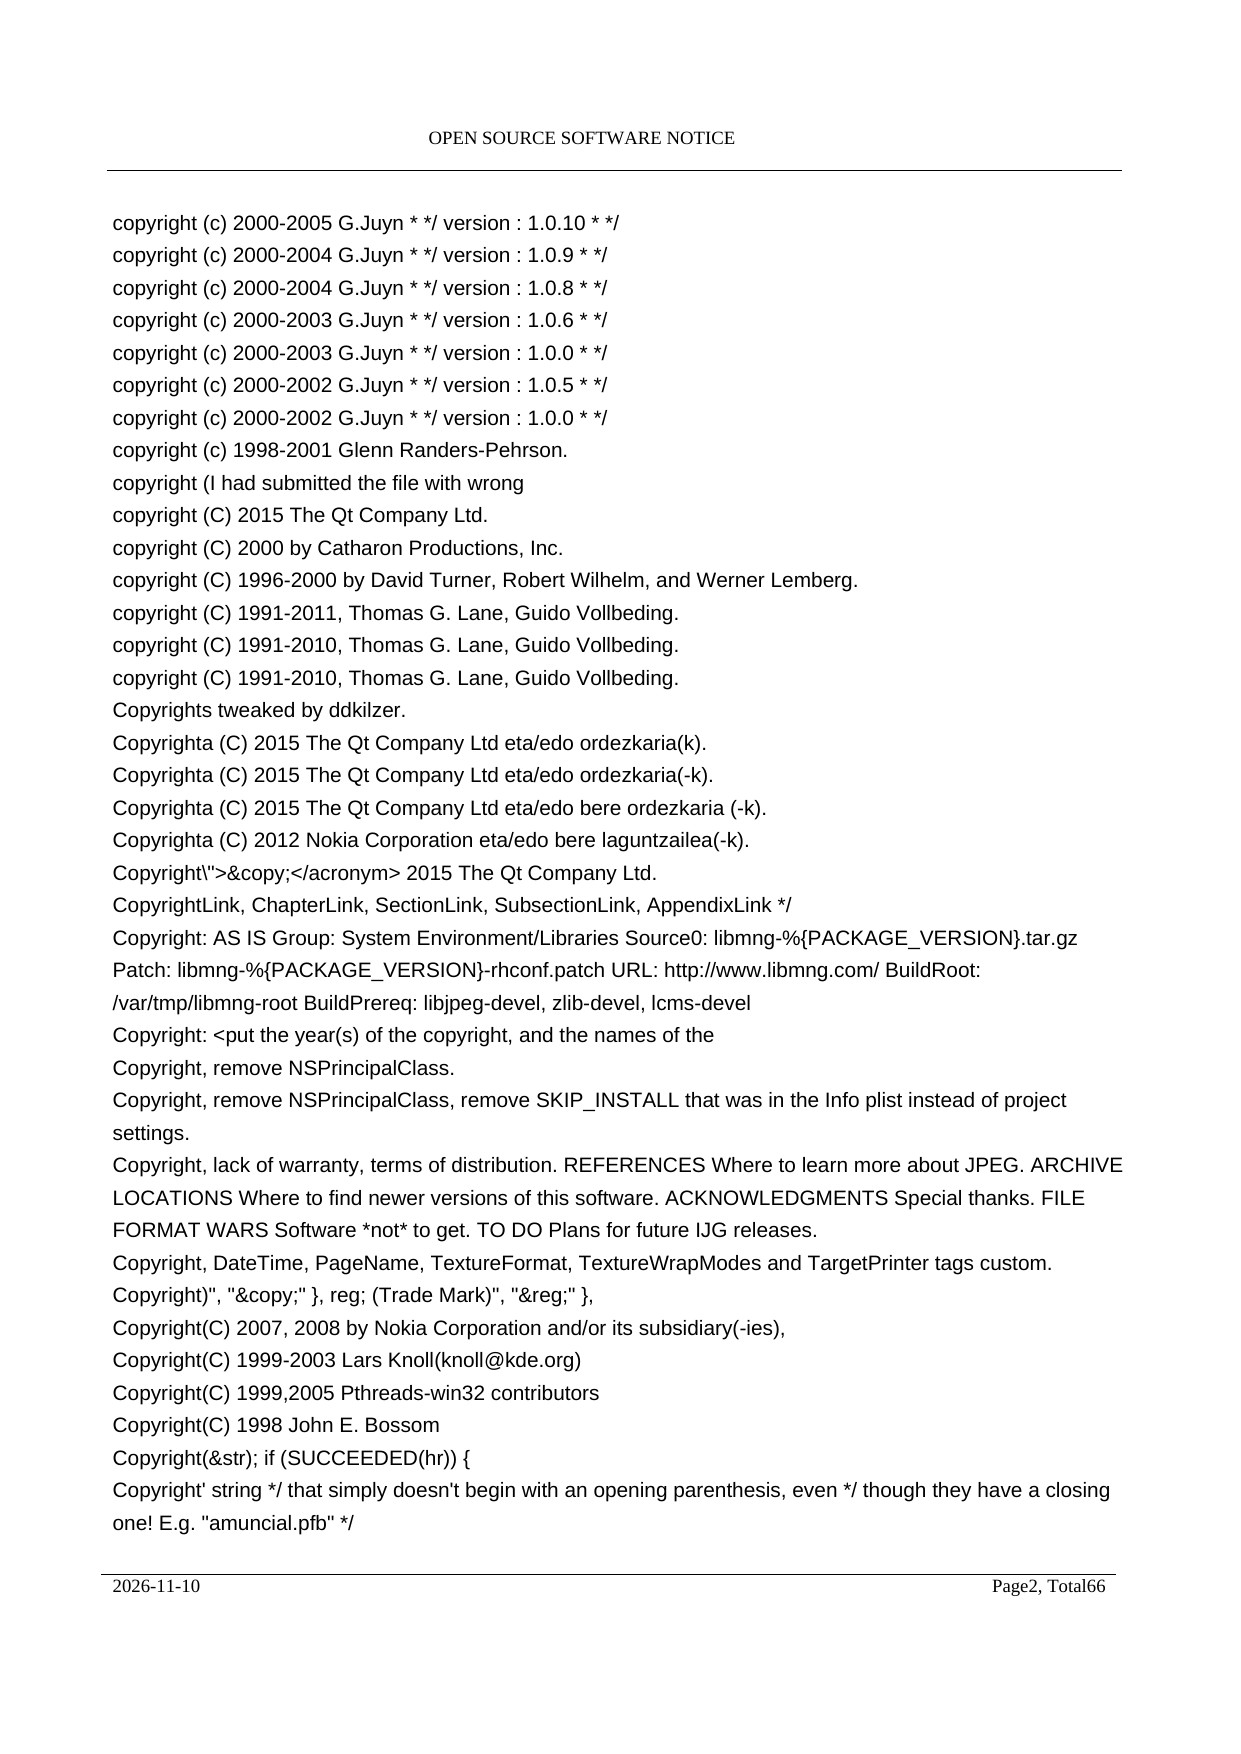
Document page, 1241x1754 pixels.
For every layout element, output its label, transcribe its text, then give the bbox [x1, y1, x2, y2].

text copyright (c) 2000-2002 G.Juyn * */ version : 1.0.0 * */ [112, 401, 1128, 434]
text Copyright, remove NSPrincipalClass, remove SKIP_INSTALL that was in the Info plist instead of project settings. [112, 1084, 1128, 1149]
text Copyright, DateTime, PageName, TextureFormat, TextureWrapModes and TargetPrinter tags custom. [112, 1246, 1128, 1279]
text copyright (c) 2000-2005 G.Juyn * */ version : 1.0.10 * */ [112, 206, 1128, 239]
text CopyrightLink, ChapterLink, SectionLink, SubsectionLink, AppendixLink */ [112, 889, 1128, 921]
text Copyrights tweaked by ddkilzer. [112, 694, 1128, 726]
text Copyright' string */ that simply doesn't begin with an opening parenthesis, even */ though they have a closing one! E.g. "amuncial.pfb" */ [112, 1474, 1128, 1539]
text copyright (c) 2000-2002 G.Juyn * */ version : 1.0.5 * */ [112, 369, 1128, 401]
text Copyright(C) 2007, 2008 by Nokia Corporation and/or its subsidiary(-ies), [112, 1311, 1128, 1344]
text Copyright)", "&copy;" }, reg; (Trade Mark)", "&reg;" }, [112, 1279, 1128, 1311]
text copyright (I had submitted the file with wrong [112, 466, 1128, 499]
text Copyrighta (C) 2015 The Qt Company Ltd eta/edo ordezkaria(-k). [112, 759, 1128, 791]
text Copyright, lack of warranty, terms of distribution. REFERENCES Where to learn more about JPEG. ARCHIVE LOCATIONS Where to find newer versions of this software. ACKNOWLEDGMENTS Special thanks. FILE FORMAT WARS Software *not* to get. TO DO Plans for future IJG releases. [112, 1149, 1128, 1246]
text Copyright(C) 1999-2003 Lars Knoll(knoll@kde.org) [112, 1344, 1128, 1376]
text Copyrighta (C) 2012 Nokia Corporation eta/edo bere laguntzailea(-k). [112, 824, 1128, 856]
text Copyrighta (C) 2015 The Qt Company Ltd eta/edo ordezkaria(k). [112, 726, 1128, 759]
text Copyright(C) 1998 John E. Bossom [112, 1409, 1128, 1441]
text Copyright, remove NSPrincipalClass. [112, 1051, 1128, 1084]
text copyright (C) 1991-2010, Thomas G. Lane, Guido Vollbeding. [112, 661, 1128, 694]
text copyright (c) 1998-2001 Glenn Randers-Pehrson. [112, 434, 1128, 466]
text copyright (c) 2000-2003 G.Juyn * */ version : 1.0.6 * */ [112, 304, 1128, 336]
text Copyrighta (C) 2015 The Qt Company Ltd eta/edo bere ordezkaria (-k). [112, 791, 1128, 824]
text copyright (C) 2015 The Qt Company Ltd. [112, 499, 1128, 531]
text copyright (c) 2000-2004 G.Juyn * */ version : 1.0.9 * */ [112, 239, 1128, 271]
text copyright (c) 2000-2003 G.Juyn * */ version : 1.0.0 * */ [112, 336, 1128, 369]
text Copyright: AS IS Group: System Environment/Libraries Source0: libmng-%{PACKAGE_VERSION}.tar.gz Patch: libmng-%{PACKAGE_VERSION}-rhconf.patch URL: http://www.libmng.com/ BuildRoot: /var/tmp/libmng-root BuildPrereq: libjpeg-devel, zlib-devel, lcms-devel [112, 921, 1128, 1019]
text copyright (C) 2000 by Catharon Productions, Inc. [112, 531, 1128, 564]
text Copyright(C) 1999,2005 Pthreads-win32 contributors [112, 1376, 1128, 1409]
text copyright (C) 1996-2000 by David Turner, Robert Wilhelm, and Werner Lemberg. [112, 564, 1128, 596]
text Copyright(&str); if (SUCCEEDED(hr)) { [112, 1441, 1128, 1474]
text copyright (C) 1991-2010, Thomas G. Lane, Guido Vollbeding. [112, 629, 1128, 661]
text copyright (C) 1991-2011, Thomas G. Lane, Guido Vollbeding. [112, 596, 1128, 629]
text Copyright\">&copy;</acronym> 2015 The Qt Company Ltd. [112, 856, 1128, 889]
text Copyright: <put the year(s) of the copyright, and the names of the [112, 1019, 1128, 1051]
text copyright (c) 2000-2004 G.Juyn * */ version : 1.0.8 * */ [112, 271, 1128, 304]
